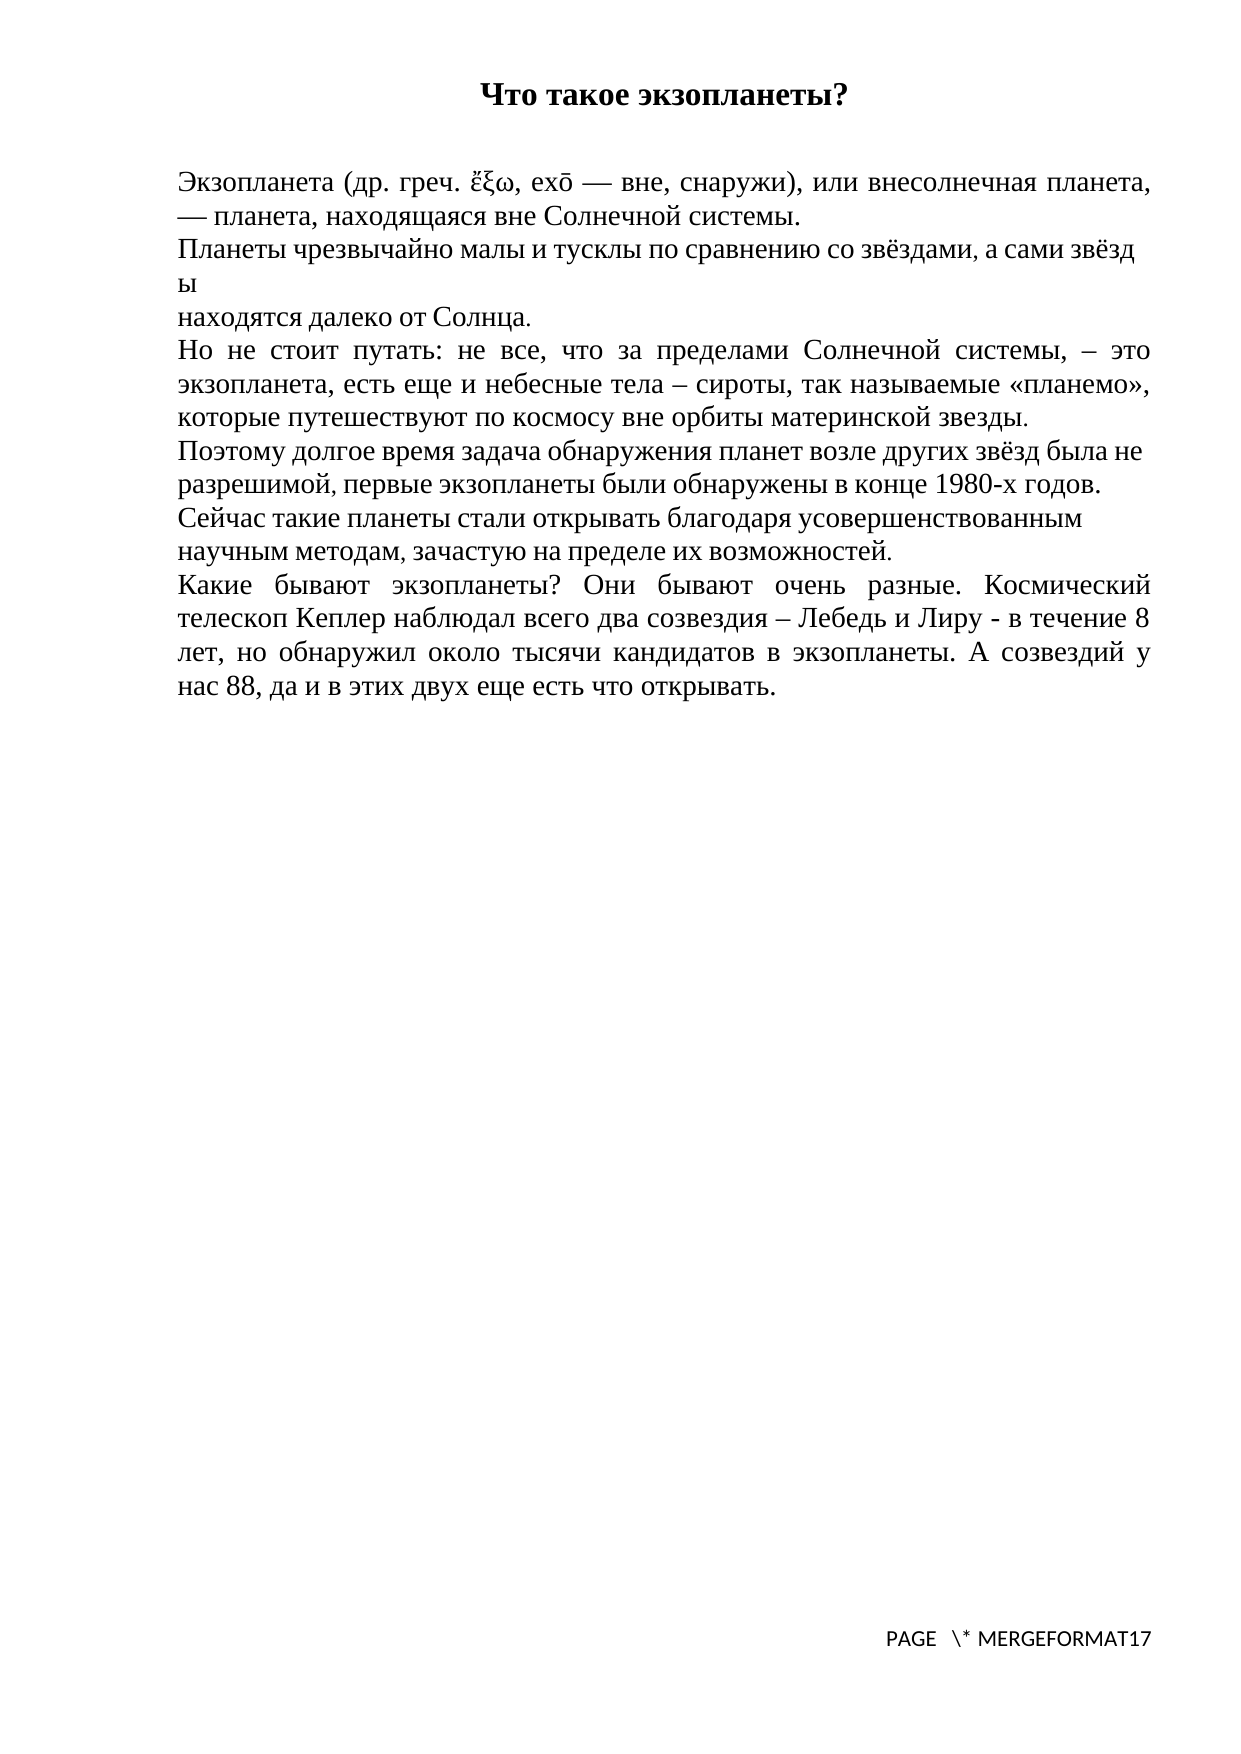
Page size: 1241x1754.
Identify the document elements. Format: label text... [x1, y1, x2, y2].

text находятся далеко от Солнца. [177, 299, 1152, 332]
text Сейчас такие планеты стали открывать благодаря усовершенствованным научным методам, зачастую на пределе их возможностей. [177, 500, 1152, 567]
text Но не стоит путать: не все, что за пределами Солнечной системы, – это экзопланета, есть еще и небесные тела – сироты, так называемые «планемо», которые путешествуют по космосу вне орбиты материнской звезды. [177, 332, 1152, 433]
subtitle Что такое экзопланеты? [177, 74, 1152, 112]
text Какие бывают экзопланеты? Они бывают очень разные. Космический телескоп Кеплер наблюдал всего два созвездия – Лебедь и Лиру - в течение 8 лет, но обнаружил около тысячи кандидатов в экзопланеты. А созвездий у нас 88, да и в этих двух еще есть что открывать. [177, 567, 1152, 701]
text Поэтому долгое время задача обнаружения планет возле других звёзд была неразрешимой, первые экзопланеты были обнаружены в конце 1980-х годов. [177, 433, 1152, 500]
text Экзопланета (др. греч. ἔξω, exō — вне, снаружи), или внесолнечная планета, — планета, находящаяся вне Солнечной системы. [177, 164, 1152, 232]
text Планеты чрезвычайно малы и тусклы по сравнению со звёздами, а сами звёзды [177, 232, 1152, 299]
